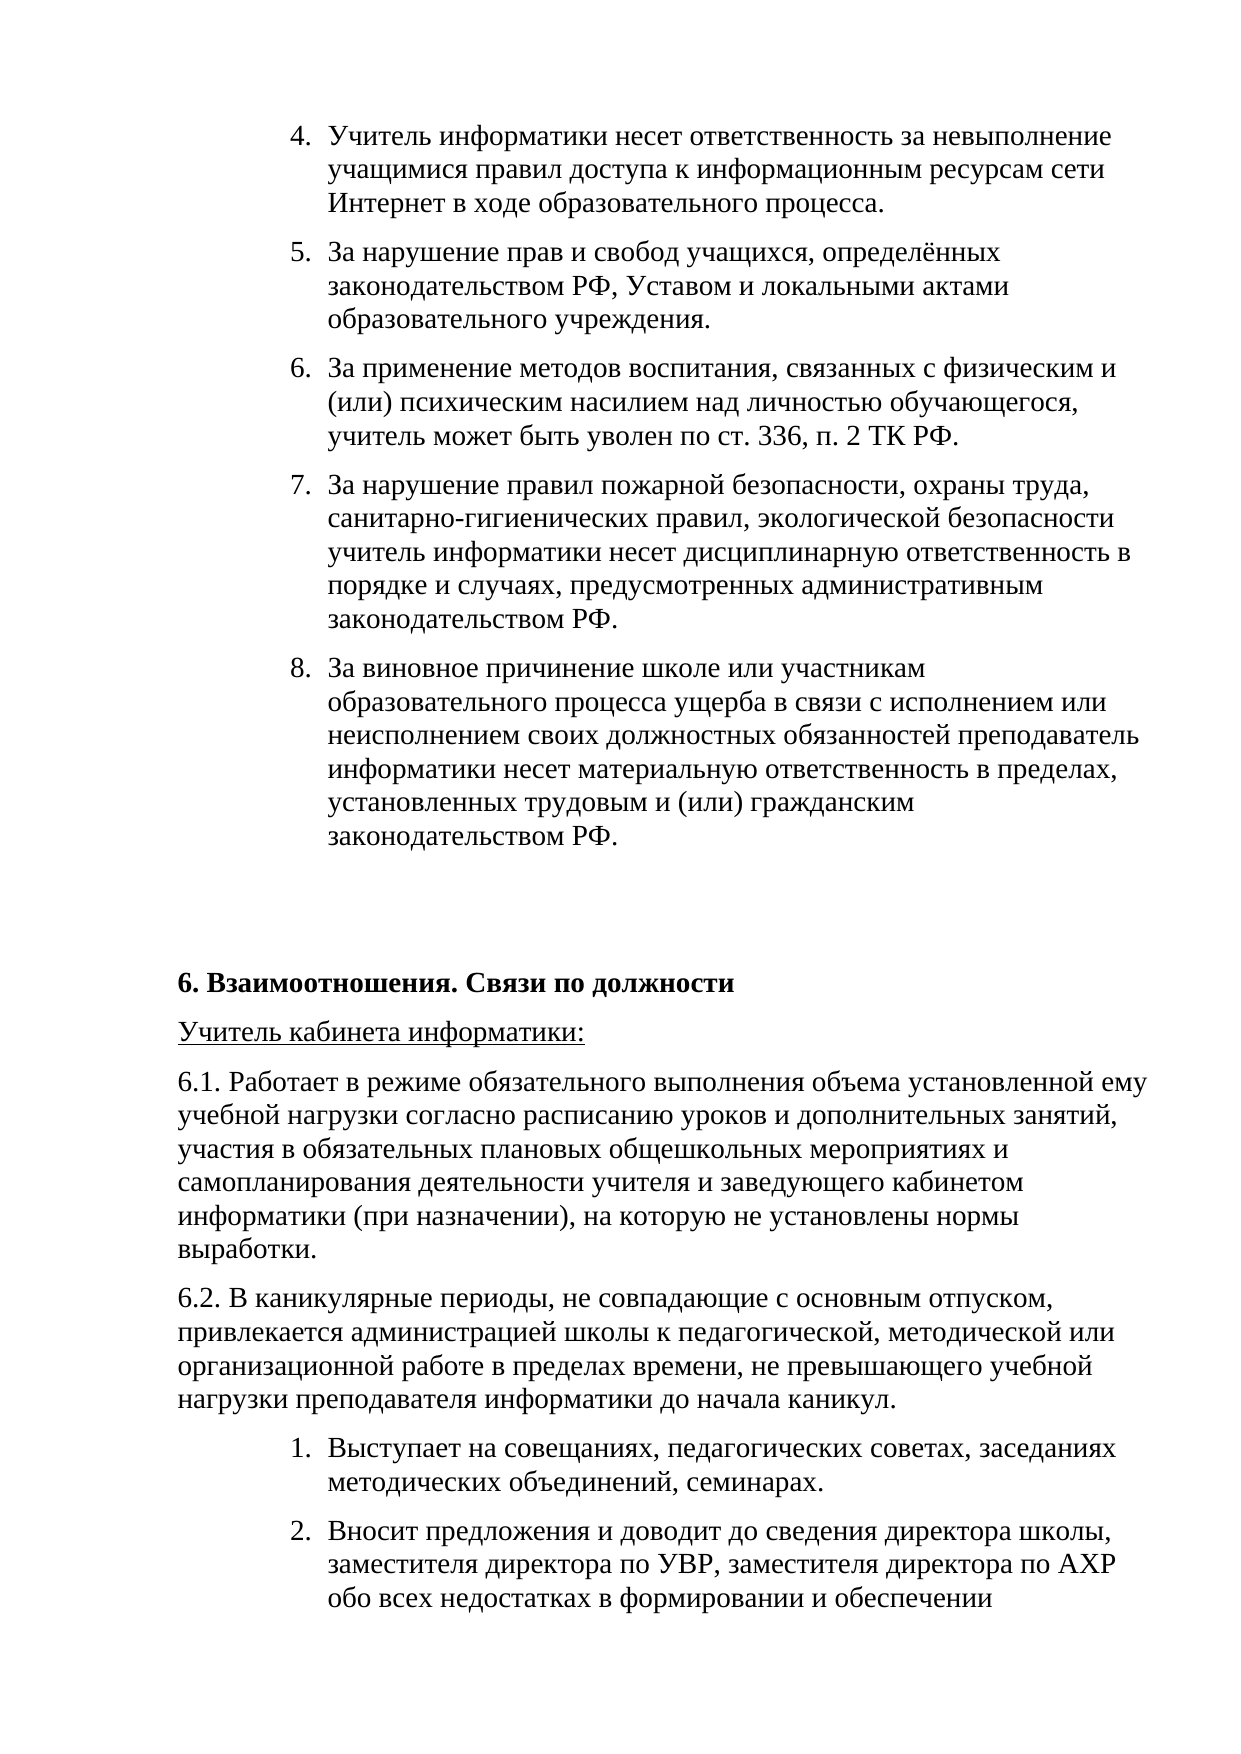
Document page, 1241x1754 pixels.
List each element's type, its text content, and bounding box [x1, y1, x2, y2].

list За нарушение правил пожарной безопасности, охраны труда, санитарно-гигиенических правил, экологической безопасности учитель информатики несет дисциплинарную ответственность в порядке и случаях, предусмотренных административным законодательством РФ. [290, 467, 1152, 634]
list За применение методов воспитания, связанных с физическим и (или) психическим насилием над личностью обучающегося, учитель может быть уволен по ст. 336, п. 2 ТК РФ. [290, 351, 1152, 451]
list За нарушение прав и свобод учащихся, определённых законодательством РФ, Уставом и локальными актами образовательного учреждения. [290, 234, 1152, 335]
text 6. Взаимоотношения. Связи по должности [177, 965, 1152, 999]
text Учитель кабинета информатики: [177, 1014, 1152, 1048]
text 6.1. Работает в режиме обязательного выполнения объема установленной ему учебной нагрузки согласно расписанию уроков и дополнительных занятий, участия в обязательных плановых общешкольных мероприятиях и самопланирования деятельности учителя и заведующего кабинетом информатики (при назначении), на которую не установлены нормы выработки. [177, 1064, 1152, 1265]
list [290, 1513, 1152, 1614]
list Выступает на совещаниях, педагогических советах, заседаниях методических объединений, семинарах. [290, 1430, 1152, 1497]
list За виновное причинение школе или участникам образовательного процесса ущерба в связи с исполнением или неисполнением своих должностных обязанностей преподаватель информатики несет материальную ответственность в пределах, установленных трудовым и (или) гражданским законодательством РФ. [290, 650, 1152, 851]
list Учитель информатики несет ответственность за невыполнение учащимися правил доступа к информационным ресурсам сети Интернет в ходе образовательного процесса. [290, 118, 1152, 219]
text 6.2. В каникулярные периоды, не совпадающие с основным отпуском, привлекается администрацией школы к педагогической, методической или организационной работе в пределах времени, не превышающего учебной нагрузки преподавателя информатики до начала каникул. [177, 1281, 1152, 1415]
